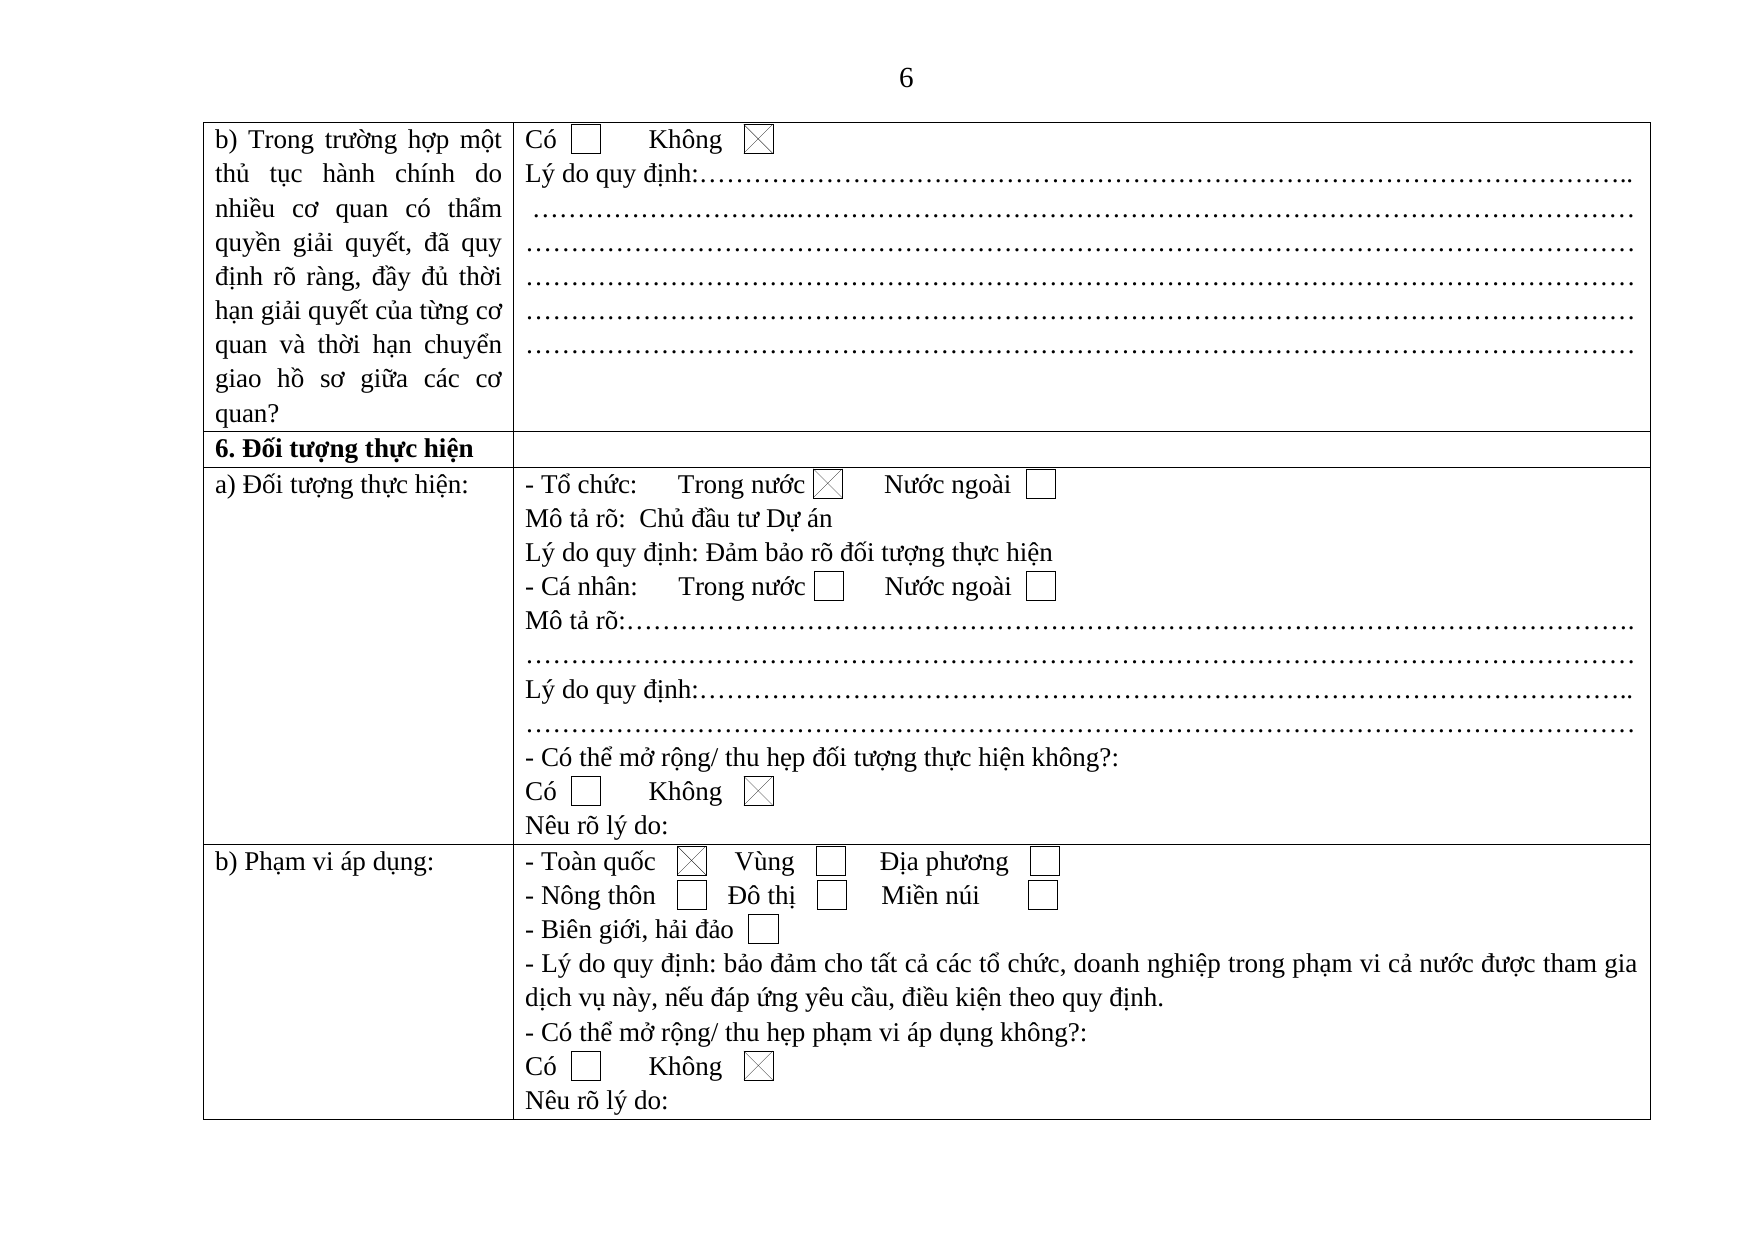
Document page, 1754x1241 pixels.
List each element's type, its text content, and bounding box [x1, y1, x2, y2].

table_cell b) Trong trường hợp một thủ tục hành chính do nhiều cơ quan có thẩm quyền giải quyết, đã quy định rõ ràng, đầy đủ thời hạn giải quyết của từng cơ quan và thời hạn chuyển giao hồ sơ giữa các cơ quan? [204, 123, 513, 431]
table_cell b) Phạm vi áp dụng: [204, 845, 513, 1118]
table_cell a) Đối tượng thực hiện: [204, 468, 513, 844]
table_cell Có Không Lý do quy định:………………………………………………………………………………………….. ………………………...………………………………………………………………………………… …………………………………………………………………………………………………………… …………………………………………………………………………………………………………… …………………………………………………………………………………………………………… …………………………………………………………………………………………………………… [514, 123, 1650, 431]
table_cell [514, 432, 1650, 467]
table_cell 6. Đối tượng thực hiện [204, 432, 513, 467]
table_cell - Tổ chức: Trong nước Nước ngoài Mô tả rõ: Chủ đầu tư Dự án Lý do quy định: Đảm bảo rõ đối tượng thực hiện - Cá nhân: Trong nước Nước ngoài Mô tả rõ:…………………………………………………………………………………………………. …………………………………………………………………………………………………………… Lý do quy định:………………………………………………………………………………………….. …………………………………………………………………………………………………………… - Có thể mở rộng/ thu hẹp đối tượng thực hiện không?: Có Không Nêu rõ lý do: [514, 468, 1650, 844]
table_cell - Toàn quốc Vùng Địa phương - Nông thôn Đô thị Miền núi - Biên giới, hải đảo - Lý do quy định: bảo đảm cho tất cả các tổ chức, doanh nghiệp trong phạm vi cả nước được tham gia dịch vụ này, nếu đáp ứng yêu cầu, điều kiện theo quy định. - Có thể mở rộng/ thu hẹp phạm vi áp dụng không?: Có Không Nêu rõ lý do: [514, 845, 1650, 1118]
